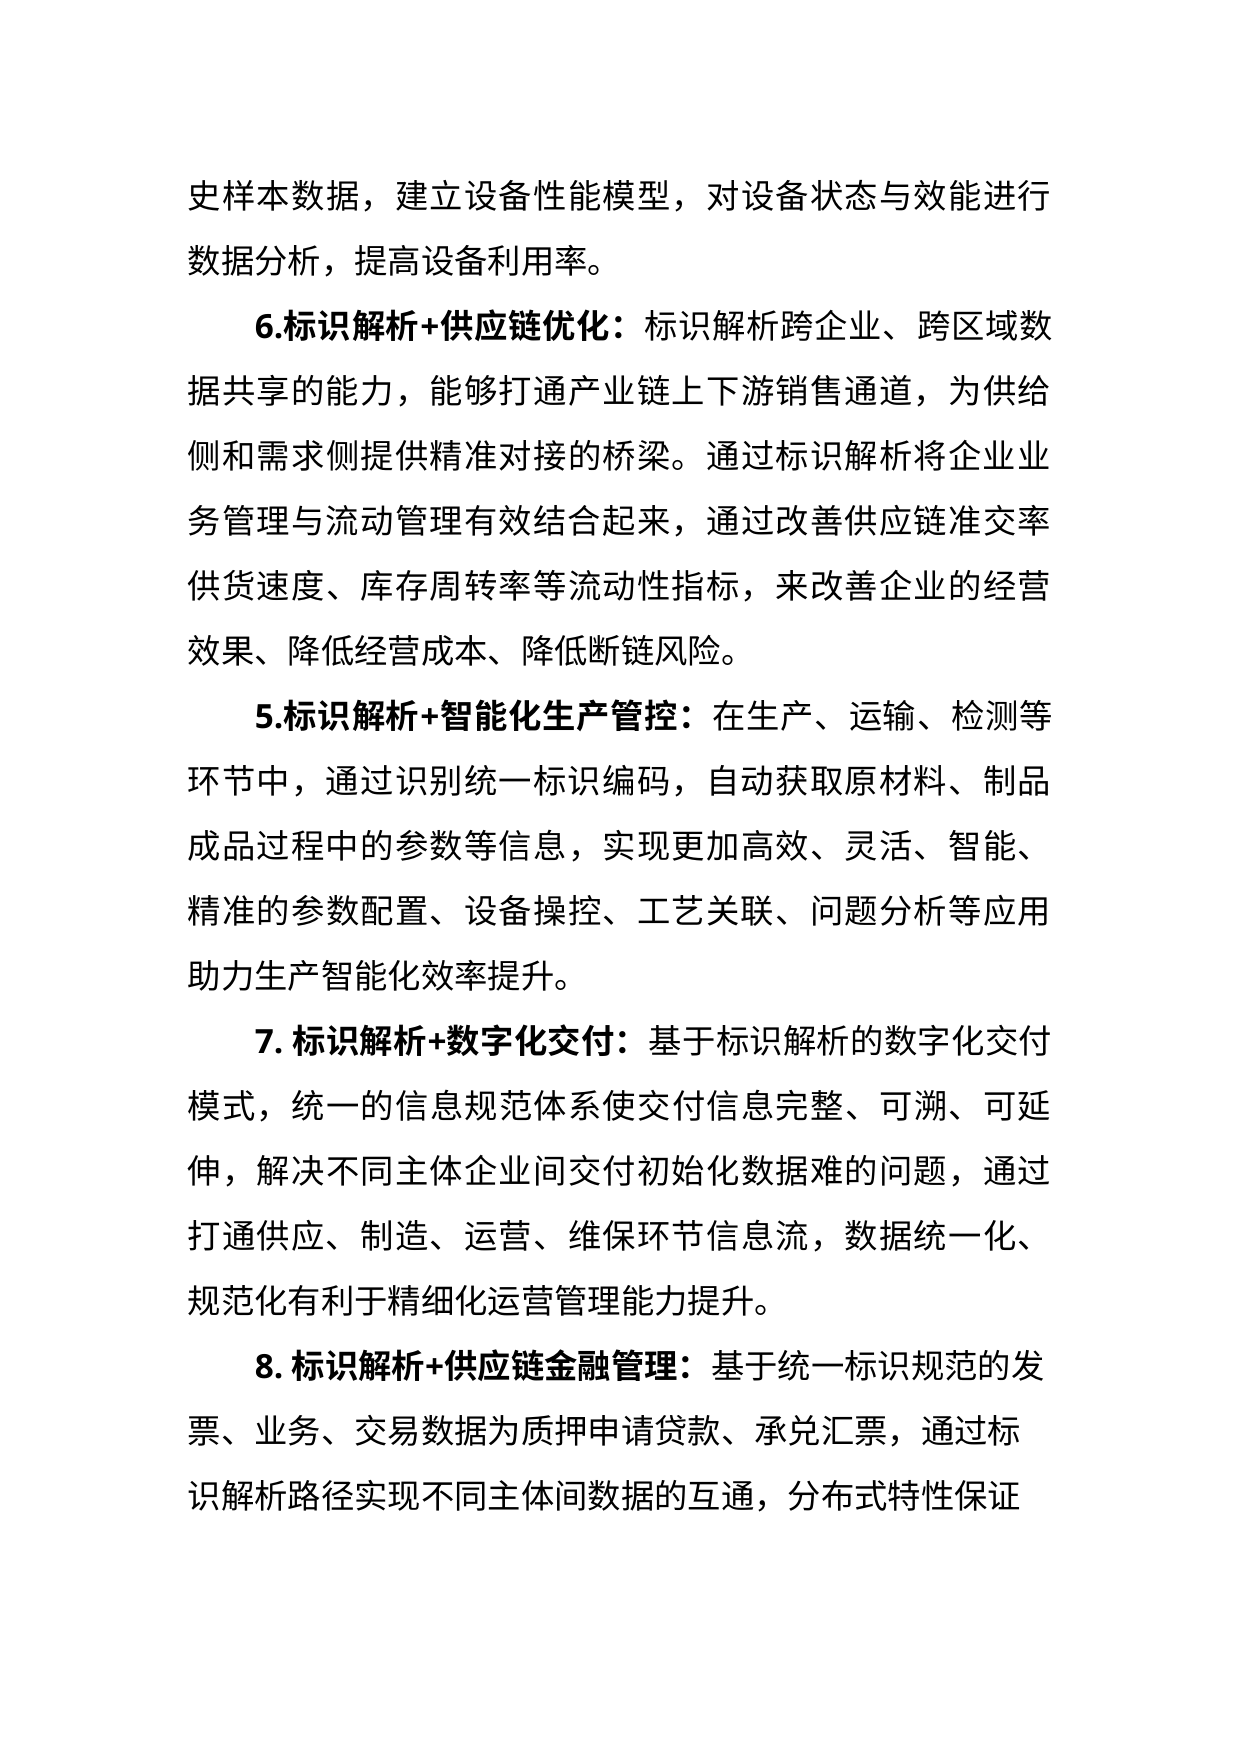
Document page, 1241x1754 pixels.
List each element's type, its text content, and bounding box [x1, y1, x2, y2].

text 7. 标识解析+数字化交付：基于标识解析的数字化交付模式，统一的信息规范体系使交付信息完整、可溯、可延伸，解决不同主体企业间交付初始化数据难的问题，通过打通供应、制造、运营、维保环节信息流，数据统一化、规范化有利于精细化运营管理能力提升。 [187, 1007, 1053, 1332]
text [187, 162, 1053, 292]
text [187, 1332, 1053, 1527]
text 6.标识解析+供应链优化：标识解析跨企业、跨区域数据共享的能力，能够打通产业链上下游销售通道，为供给侧和需求侧提供精准对接的桥梁。通过标识解析将企业业务管理与流动管理有效结合起来，通过改善供应链准交率、供货速度、库存周转率等流动性指标，来改善企业的经营效果、降低经营成本、降低断链风险。 [187, 292, 1053, 682]
text 5.标识解析+智能化生产管控：在生产、运输、检测等环节中，通过识别统一标识编码，自动获取原材料、制品、成品过程中的参数等信息，实现更加高效、灵活、智能、精准的参数配置、设备操控、工艺关联、问题分析等应用，助力生产智能化效率提升。 [187, 682, 1053, 1007]
